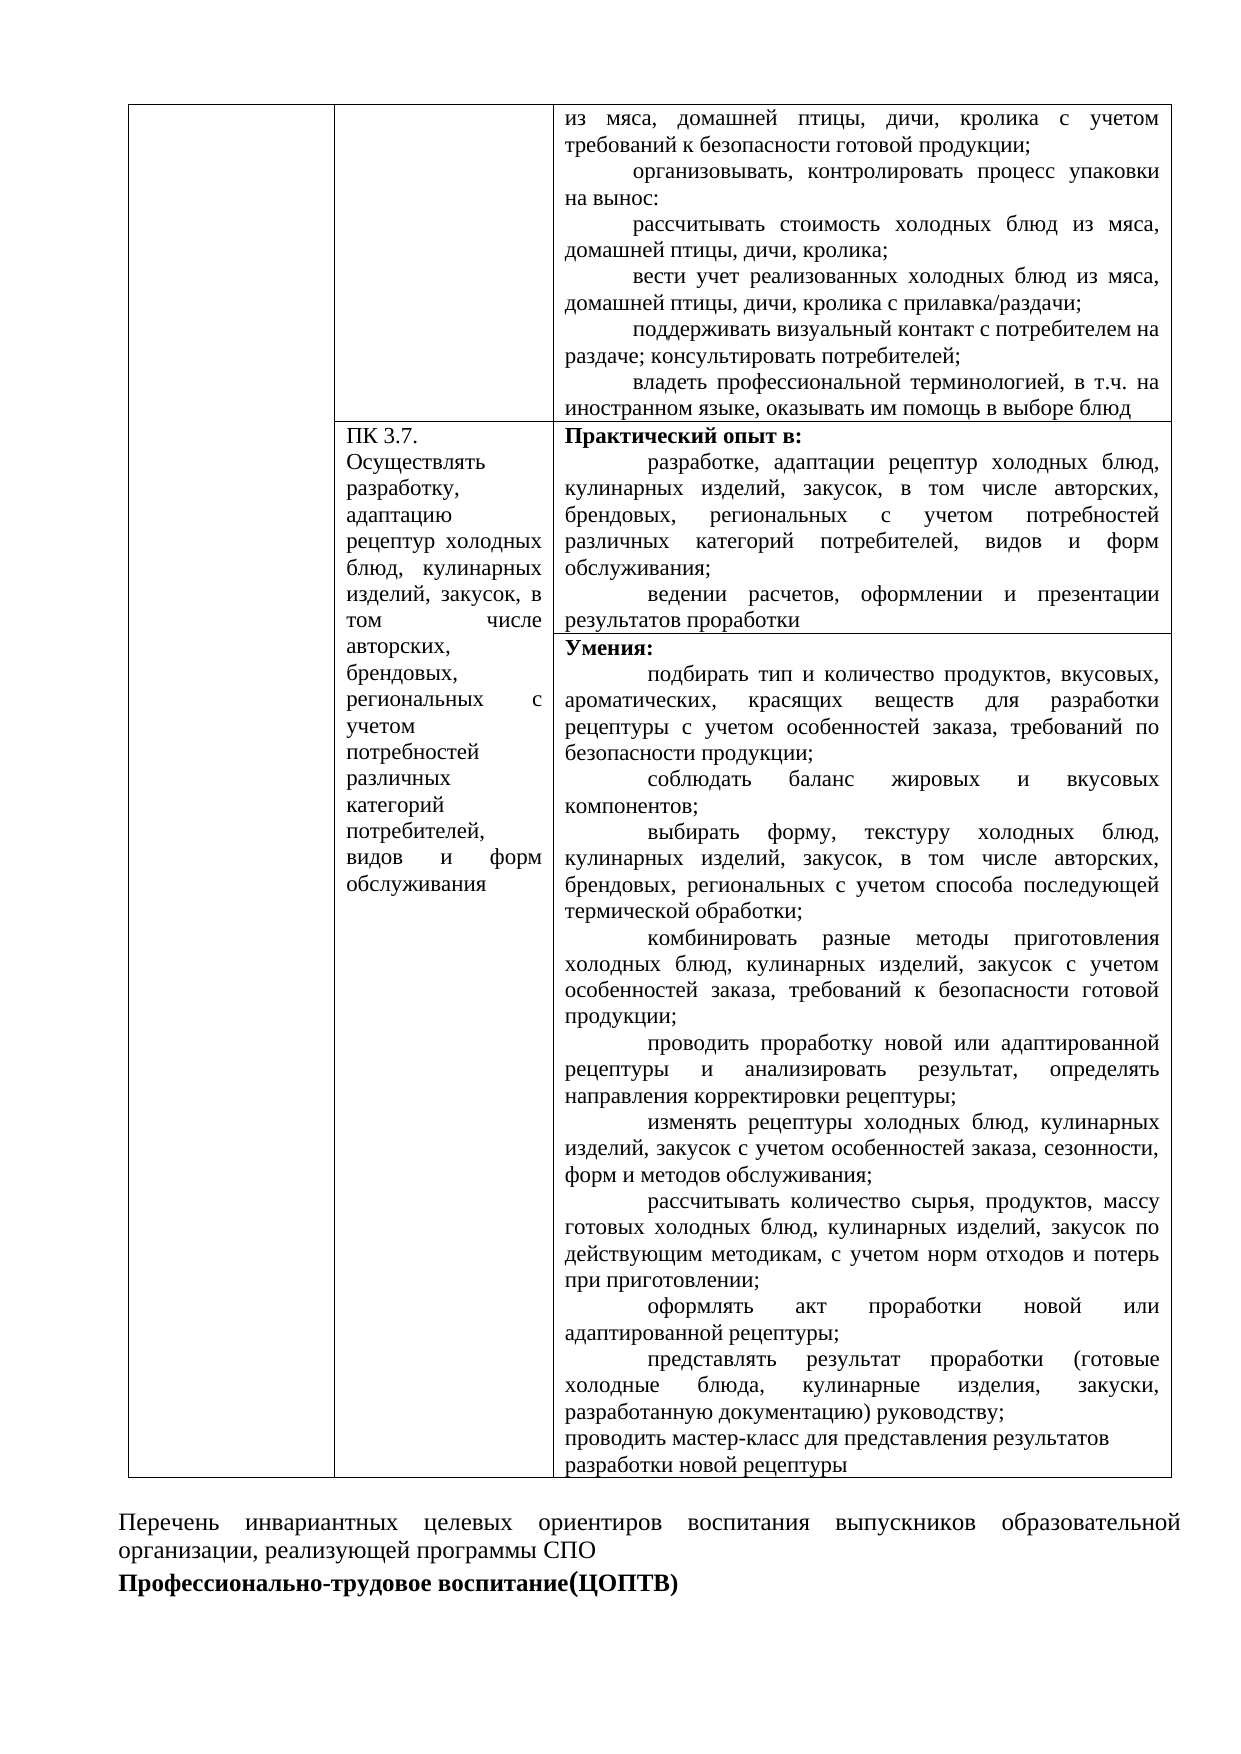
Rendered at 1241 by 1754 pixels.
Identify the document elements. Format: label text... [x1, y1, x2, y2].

table_cell Умения: подбирать тип и количество продуктов, вкусовых, ароматических, красящих веществ для разработки рецептуры с учетом особенностей заказа, требований по безопасности продукции; соблюдать баланс жировых и вкусовых компонентов; выбирать форму, текстуру холодных блюд, кулинарных изделий, закусок, в том числе авторских, брендовых, региональных с учетом способа последующей термической обработки; комбинировать разные методы приготовления холодных блюд, кулинарных изделий, закусок с учетом особенностей заказа, требований к безопасности готовой продукции; проводить проработку новой или адаптированной рецептуры и анализировать результат, определять направления корректировки рецептуры; изменять рецептуры холодных блюд, кулинарных изделий, закусок с учетом особенностей заказа, сезонности, форм и методов обслуживания; рассчитывать количество сырья, продуктов, массу готовых холодных блюд, кулинарных изделий, закусок по действующим методикам, с учетом норм отходов и потерь при приготовлении; оформлять акт проработки новой или адаптированной рецептуры; представлять результат проработки (готовые холодные блюда, кулинарные изделия, закуски, разработанную документацию) руководству; проводить мастер-класс для представления результатов разработки новой рецептуры [554, 634, 1171, 1477]
text Профессионально-трудовое воспитание(ЦОПТВ) [118, 1564, 1181, 1598]
table_cell Практический опыт в: разработке, адаптации рецептур холодных блюд, кулинарных изделий, закусок, в том числе авторских, брендовых, региональных с учетом потребностей различных категорий потребителей, видов и форм обслуживания; ведении расчетов, оформлении и презентации результатов проработки [554, 422, 1171, 633]
text Перечень инвариантных целевых ориентиров воспитания выпускников образовательной организации, реализующей программы СПО [118, 1507, 1181, 1564]
table_cell ПК 3.7. Осуществлять разработку, адаптацию рецептур холодных блюд, кулинарных изделий, закусок, в том числе авторских, брендовых, региональных с учетом потребностей различных категорий потребителей, видов и форм обслуживания [335, 422, 553, 1477]
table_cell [554, 105, 1171, 421]
